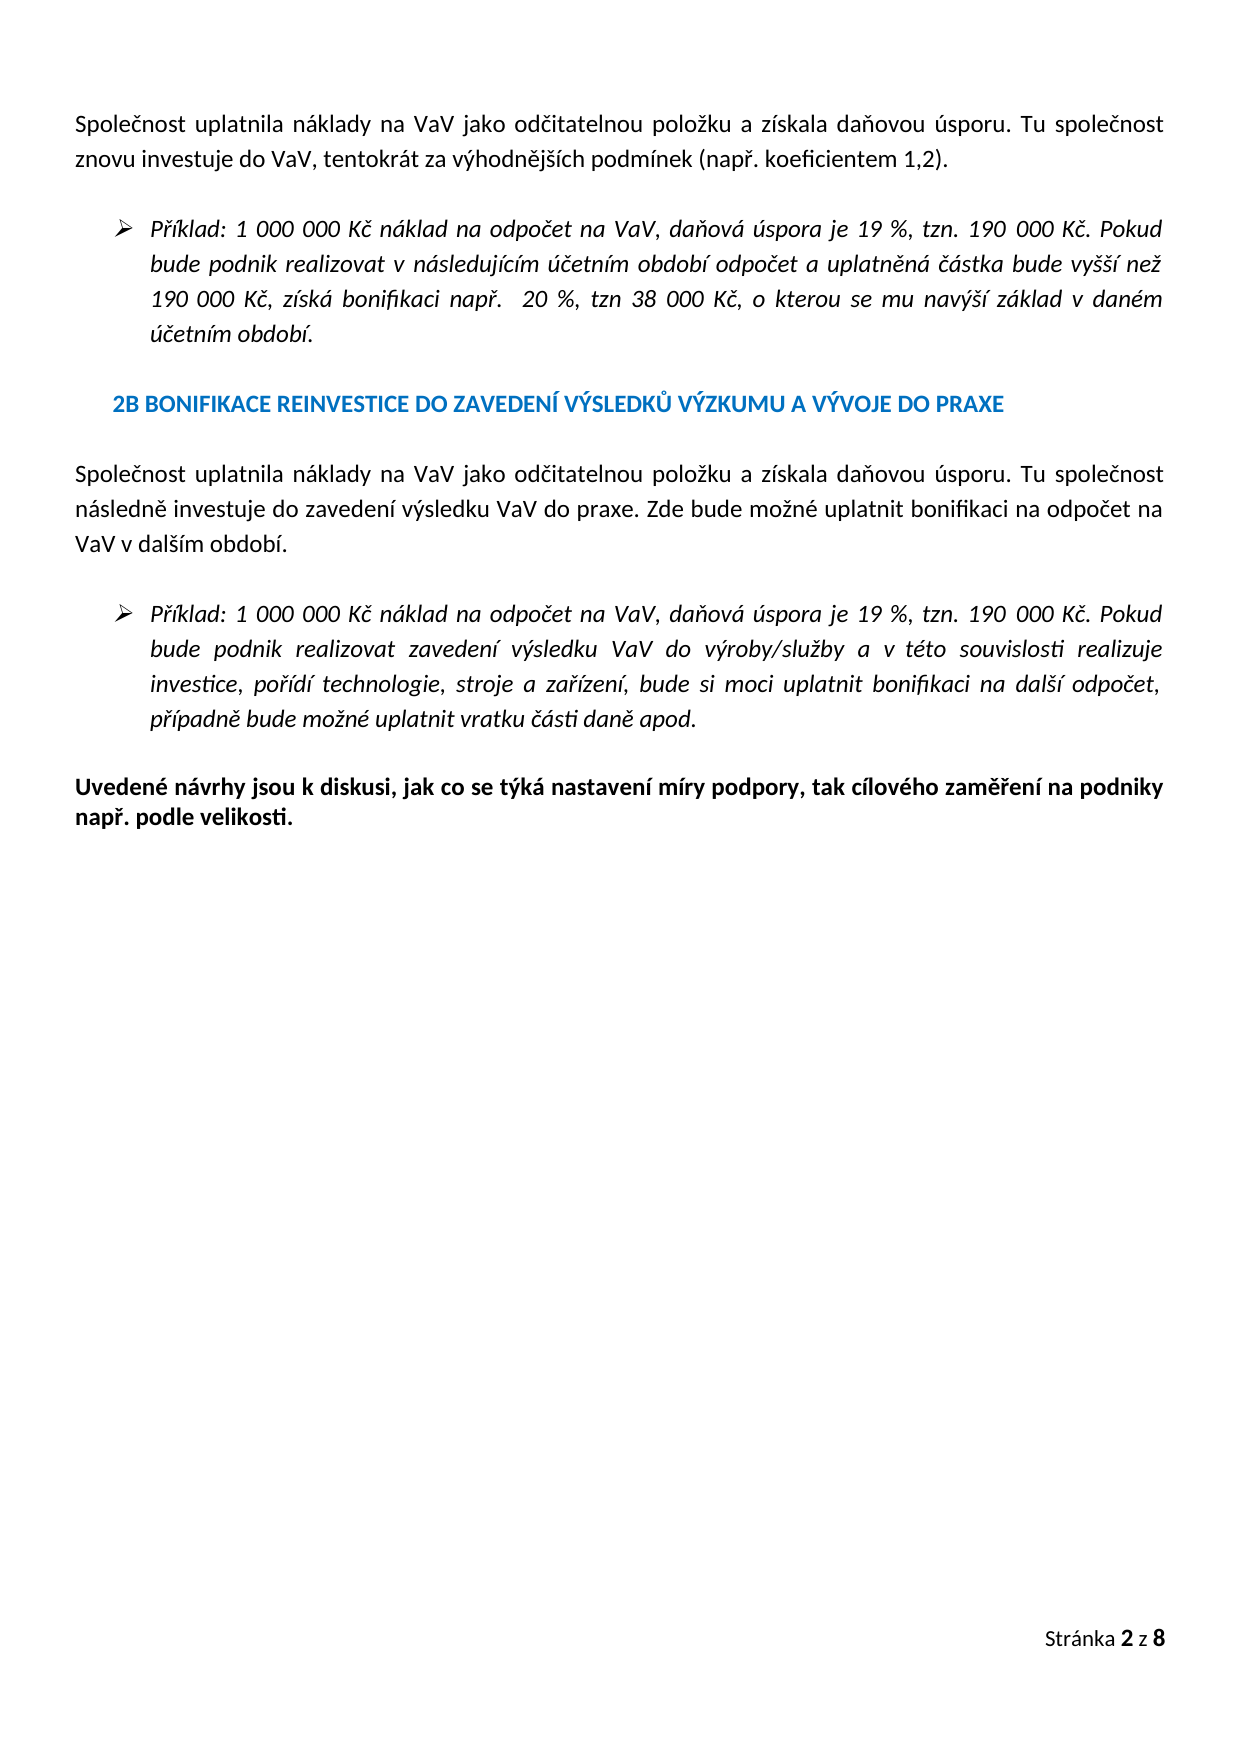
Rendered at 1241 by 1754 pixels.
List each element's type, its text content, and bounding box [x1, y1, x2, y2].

list Příklad: 1 000 000 Kč náklad na odpočet na VaV, daňová úspora je 19 %, tzn. 190 000 Kč. Pokud bude podnik realizovat zavedení výsledku VaV do výroby/služby a v této souvislosti realizuje investice, pořídí technologie, stroje a zařízení, bude si moci uplatnit bonifikaci na další odpočet, případně bude možné uplatnit vratku části daně apod. [112, 598, 1165, 733]
text 2B BONIFIKACE REINVESTICE DO ZAVEDENÍ VÝSLEDKŮ VÝZKUMU A VÝVOJE DO PRAXE [75, 388, 1165, 418]
text Společnost uplatnila náklady na VaV jako odčitatelnou položku a získala daňovou úsporu. Tu společnost následně investuje do zavedení výsledku VaV do praxe. Zde bude možné uplatnit bonifikaci na odpočet na VaV v dalším období. [75, 458, 1165, 558]
list Příklad: 1 000 000 Kč náklad na odpočet na VaV, daňová úspora je 19 %, tzn. 190 000 Kč. Pokud bude podnik realizovat v následujícím účetním období odpočet a uplatněná částka bude vyšší než 190 000 Kč, získá bonifikaci např. 20 %, tzn 38 000 Kč, o kterou se mu navýší základ v daném účetním období. [112, 213, 1165, 348]
text Uvedené návrhy jsou k diskusi, jak co se týká nastavení míry podpory, tak cílového zaměření na podniky např. podle velikosti. [75, 771, 1165, 832]
text Společnost uplatnila náklady na VaV jako odčitatelnou položku a získala daňovou úsporu. Tu společnost znovu investuje do VaV, tentokrát za výhodnějších podmínek (např. koeficientem 1,2). [75, 108, 1165, 173]
